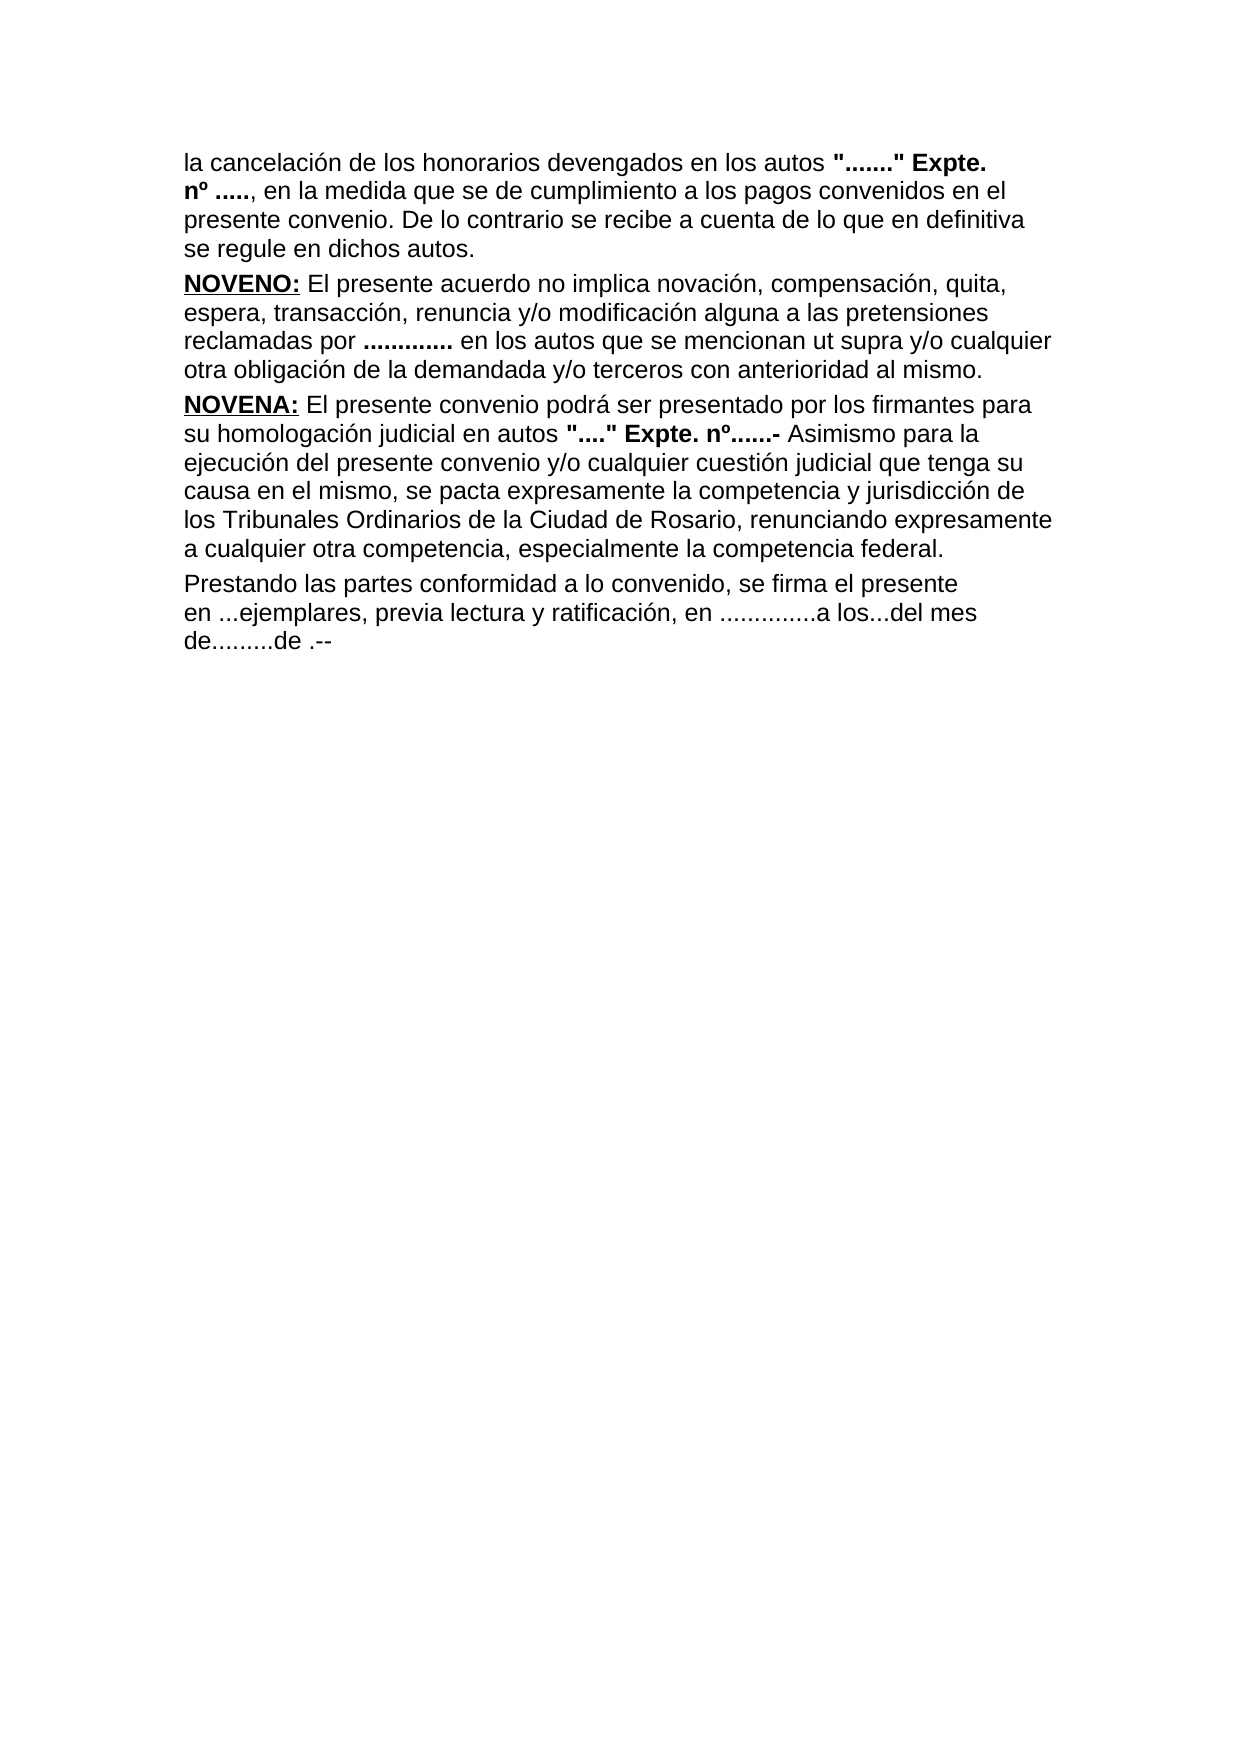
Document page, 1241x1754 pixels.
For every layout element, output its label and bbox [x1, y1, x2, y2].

table_cell [177, 148, 1063, 661]
